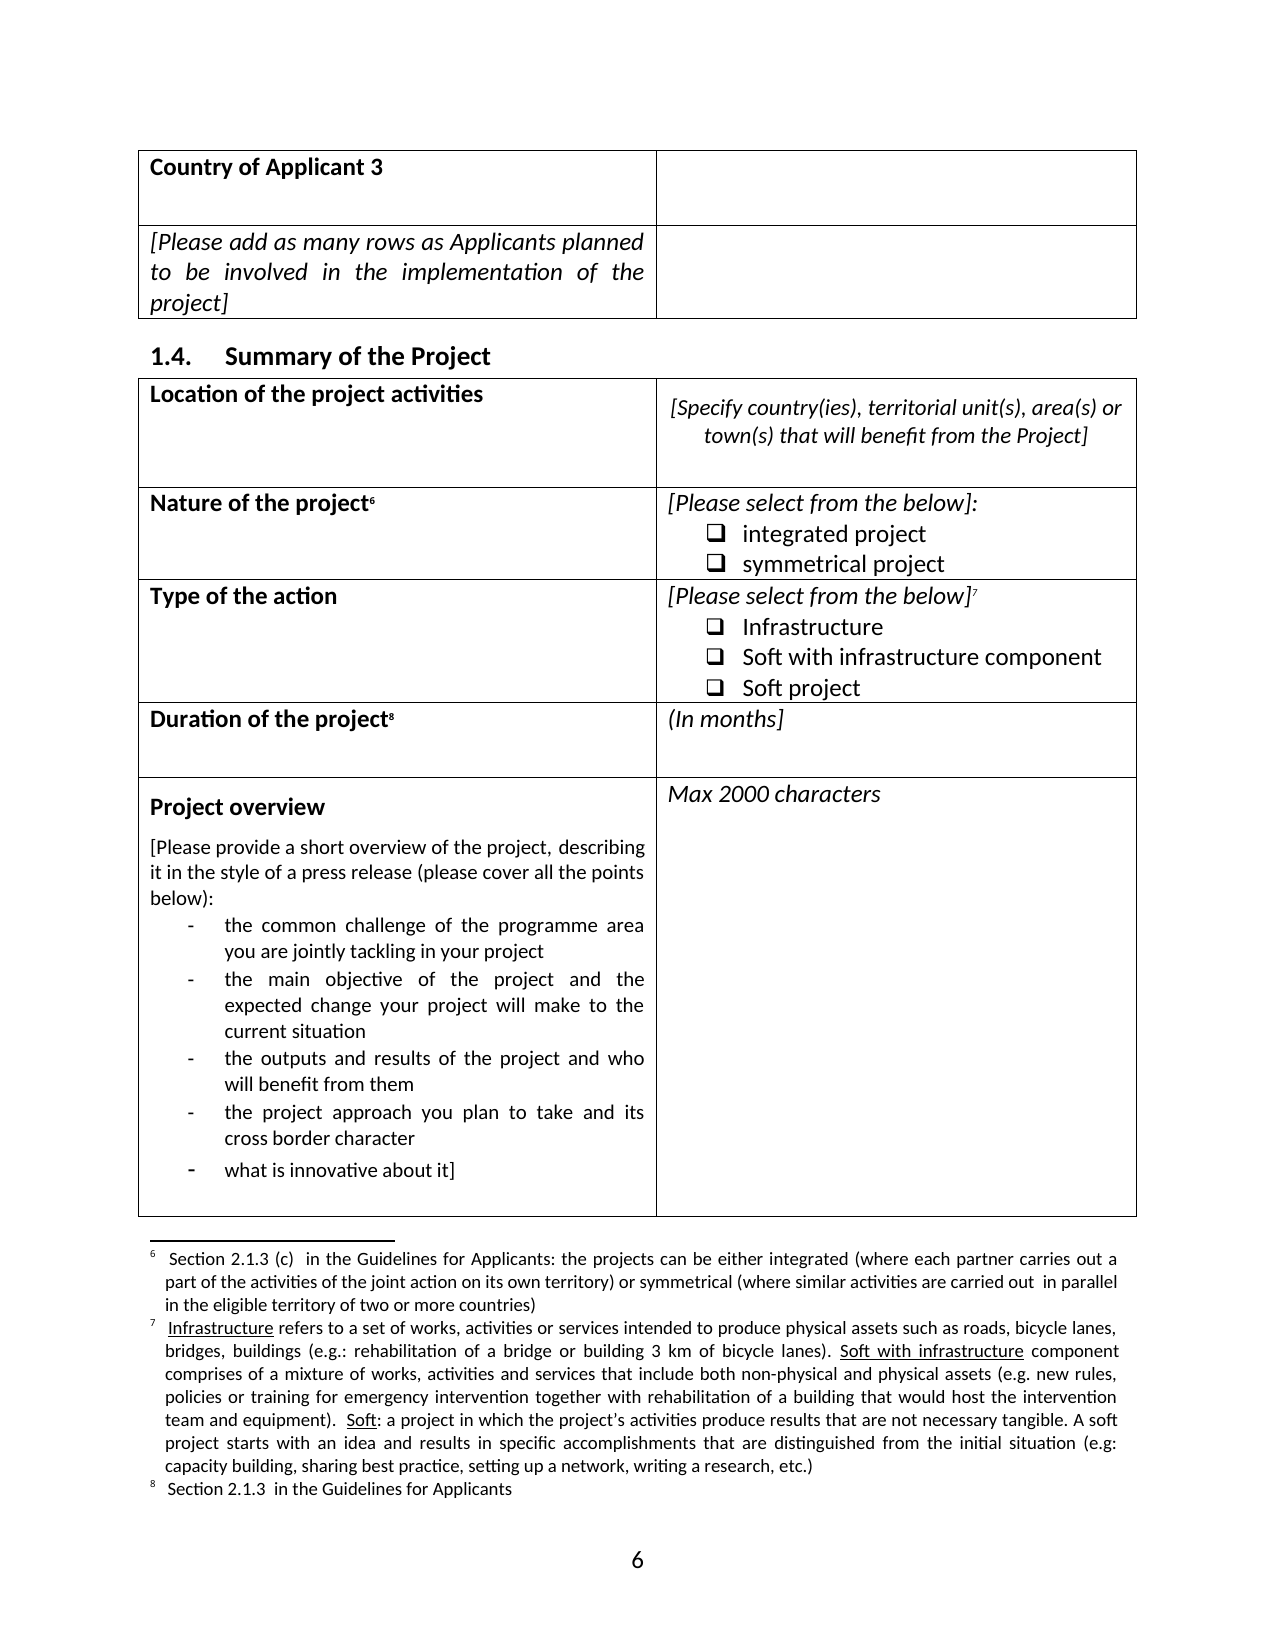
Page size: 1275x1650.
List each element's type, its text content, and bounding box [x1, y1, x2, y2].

table_header Location of the project activities [139, 379, 656, 487]
table_cell [Please add as many rows as Applicants planned to be involved in the implementation of the project] [139, 226, 656, 318]
table_cell (In months] [657, 703, 1136, 777]
table_cell Duration of the project [139, 703, 656, 777]
table_cell Max 2000 characters [657, 778, 1136, 1216]
table_cell Type of the action [139, 580, 656, 702]
table_cell Country of Applicant 3 [139, 151, 656, 225]
subtitle Summary of the Project [150, 339, 1125, 372]
table_cell [Please select from the below] Infrastructure Soft with infrastructure component Soft project [657, 580, 1136, 702]
table_cell Project overview [Please provide a short overview of the project, describing it in the style of a press release (please cover all the points below): the common challenge of the programme area you are jointly tackling in your project the main objective of the project and the expected change your project will make to the current situation the outputs and results of the project and who will benefit from them the project approach you plan to take and its cross border character what is innovative about it] [139, 778, 656, 1216]
table_cell [657, 151, 1136, 225]
table_cell [657, 226, 1136, 318]
table_cell Nature of the project [139, 488, 656, 579]
table_cell [Please select from the below]: integrated project symmetrical project [657, 488, 1136, 579]
table_header [Specify country(ies), territorial unit(s), area(s) or town(s) that will benefit from the Project] [657, 379, 1136, 487]
